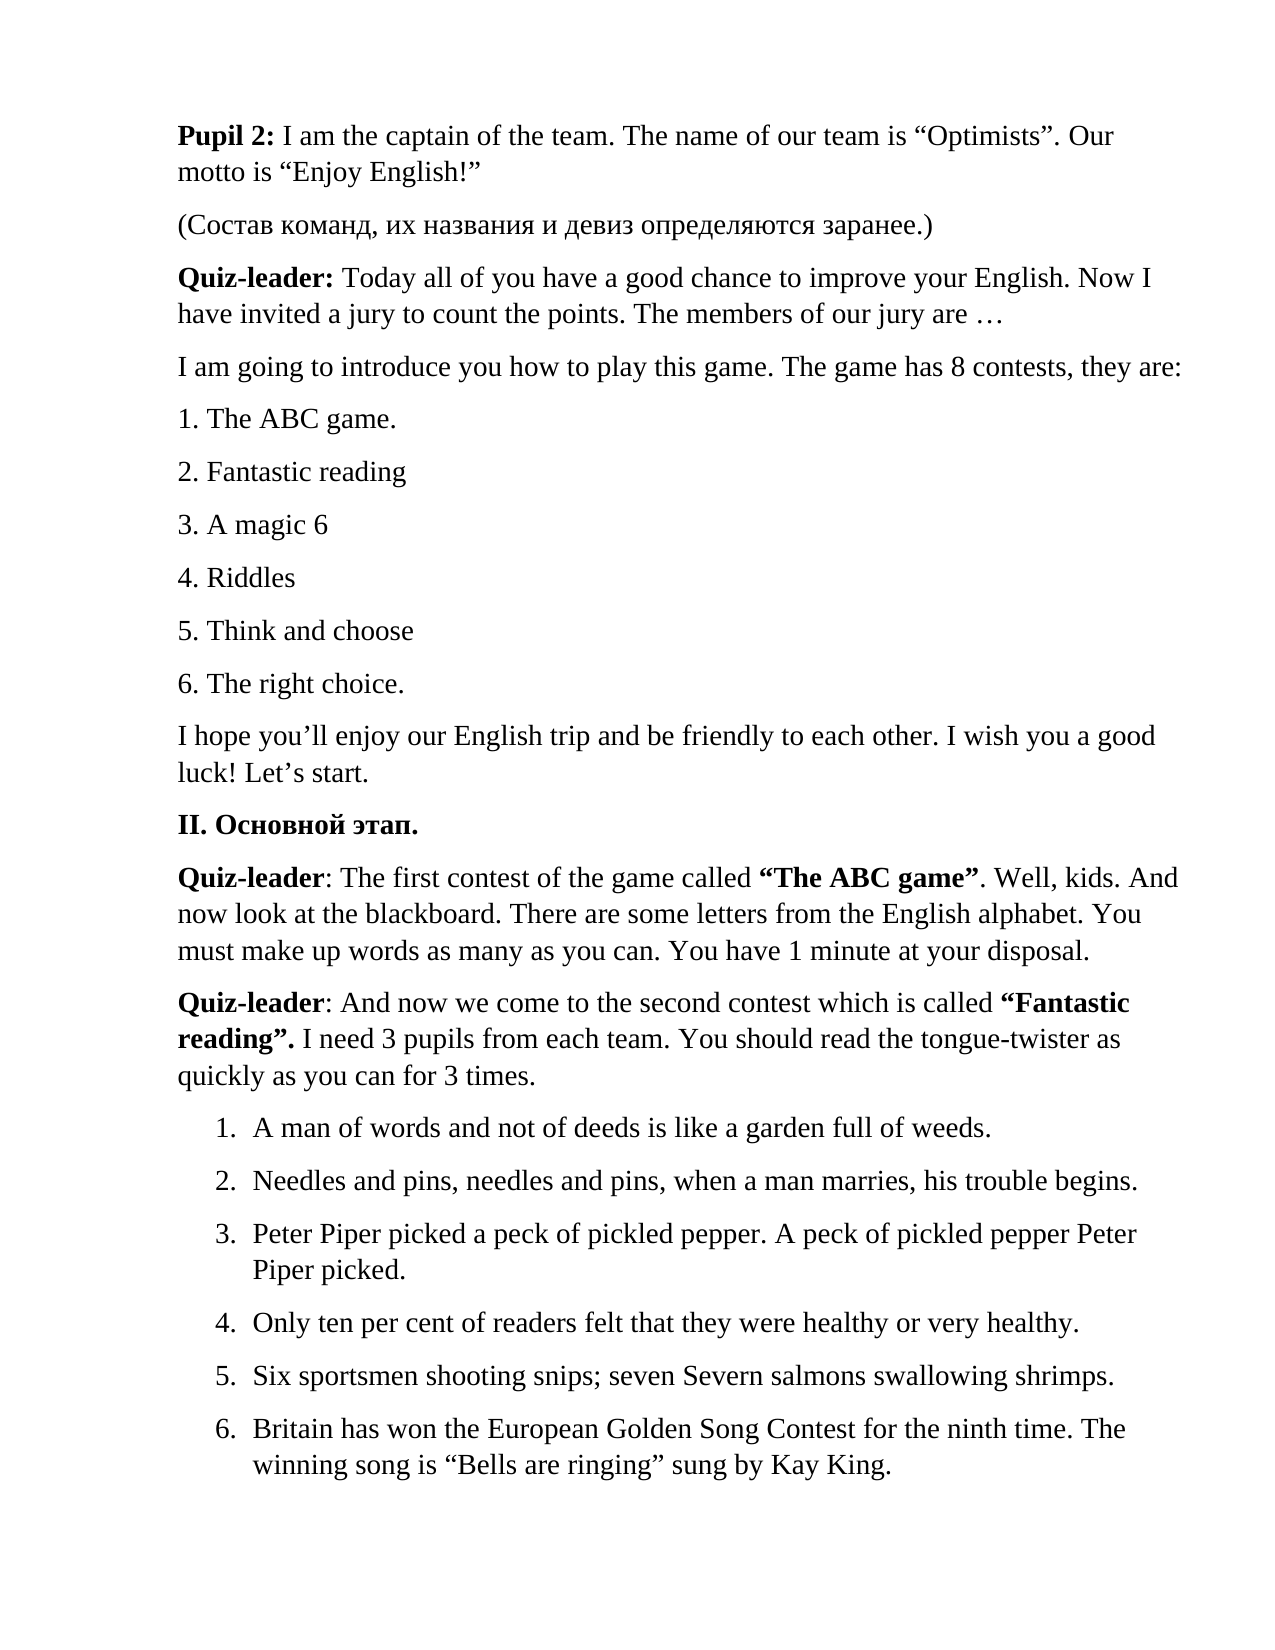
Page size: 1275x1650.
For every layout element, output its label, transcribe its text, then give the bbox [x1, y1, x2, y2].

text 2. Fantastic reading [177, 454, 1186, 488]
text Quiz-leader: And now we come to the second contest which is called “Fantastic reading”. I need 3 pupils from each team. You should read the tongue-twister as quickly as you can for 3 times. [177, 985, 1186, 1091]
text I hope you’ll enjoy our English trip and be friendly to each other. I wish you a good luck! Let’s start. [177, 718, 1186, 788]
text Pupil 2: I am the captain of the team. The name of our team is “Optimists”. Our motto is “Enjoy English!” [177, 118, 1186, 188]
text (Состав команд, их названия и девиз определяются заранее.) [177, 207, 1186, 241]
text 1. The ABC game. [177, 402, 1186, 435]
list Peter Piper picked a peck of pickled pepper. A peck of pickled pepper Peter Piper picked. [215, 1216, 1186, 1286]
text 6. The right choice. [177, 666, 1186, 699]
text 4. Riddles [177, 560, 1186, 594]
list Britain has won the European Golden Song Contest for the ninth time. The winning song is “Bells are ringing” sung by Kay King. [215, 1411, 1186, 1480]
list Needles and pins, needles and pins, when a man marries, his trouble begins. [215, 1163, 1186, 1197]
text II. Основной этап. [177, 807, 1186, 841]
text Quiz-leader: Today all of you have a good chance to improve your English. Now I have invited a jury to count the points. The members of our jury are … [177, 260, 1186, 329]
list Six sportsmen shooting snips; seven Severn salmons swallowing shrimps. [215, 1358, 1186, 1391]
list Only ten per cent of readers felt that they were healthy or very healthy. [215, 1305, 1186, 1339]
text Quiz-leader: The first contest of the game called “The ABC game”. Well, kids. And now look at the blackboard. There are some letters from the English alphabet. You must make up words as many as you can. You have 1 minute at your disposal. [177, 860, 1186, 966]
text I am going to introduce you how to play this game. The game has 8 contests, they are: [177, 349, 1186, 382]
list A man of words and not of deeds is like a garden full of weeds. [215, 1111, 1186, 1144]
text 5. Think and choose [177, 613, 1186, 646]
text 3. A magic 6 [177, 507, 1186, 541]
